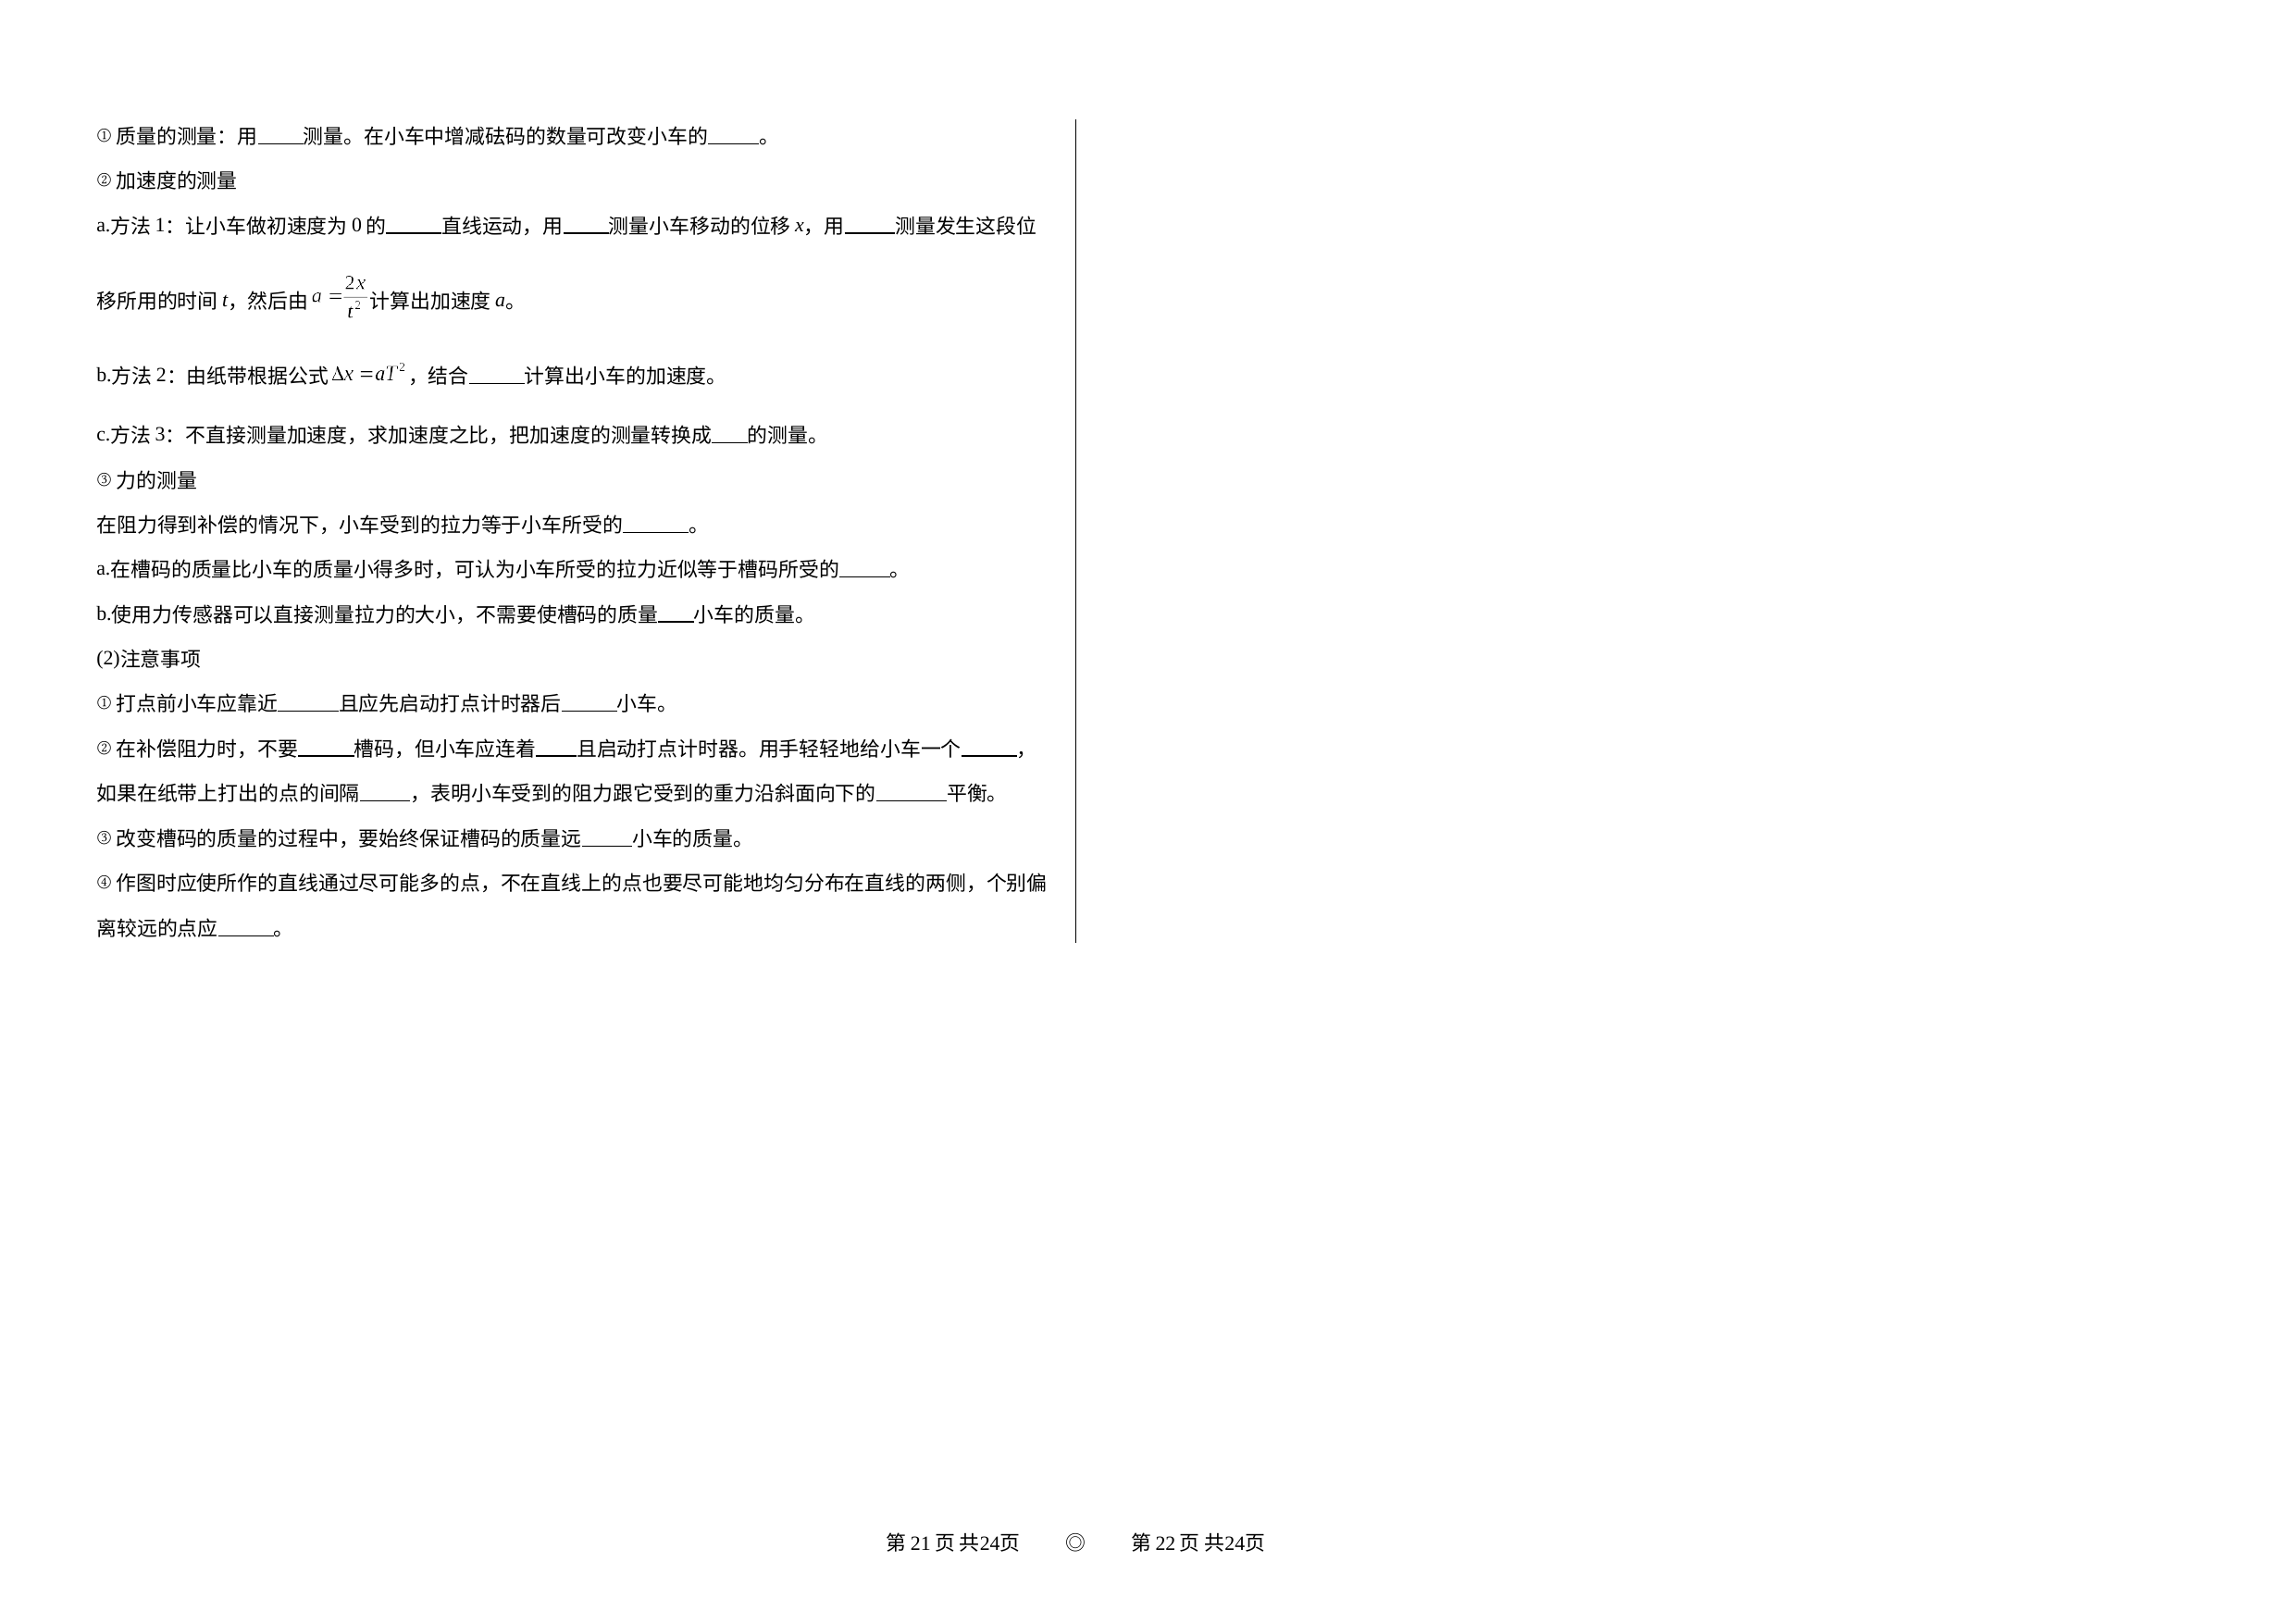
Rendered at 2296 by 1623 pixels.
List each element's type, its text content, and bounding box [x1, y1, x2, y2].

text 在阻力得到补偿的情况下，小车受到的拉力等于小车所受的 。 [96, 508, 1055, 539]
text (2)注意事项 [96, 642, 1055, 673]
text ①质量的测量：用 测量。在小车中增减砝码的数量可改变小车的 。 [96, 119, 1055, 150]
text ④作图时应使所作的直线通过尽可能多的点，不在直线上的点也要尽可能地均匀分布在直线的两侧，个别偏离较远的点应 。 [96, 867, 1055, 942]
text ②加速度的测量 [96, 165, 1055, 194]
text b.方法2：由纸带根据公式，结合 计算出小车的加速度。 [96, 344, 1055, 404]
text c.方法3：不直接测量加速度，求加速度之比，把加速度的测量转换成 的测量。 [96, 419, 1055, 449]
text a.方法1：让小车做初速度为0的 直线运动，用 测量小车移动的位移x，用 测量发生这段位移所用的时间t，然后由计算出加速度a。 [96, 209, 1055, 329]
text b.使用力传感器可以直接测量拉力的大小，不需要使槽码的质量 小车的质量。 [96, 598, 1055, 628]
text ③力的测量 [96, 464, 1055, 494]
text ②在补偿阻力时，不要 槽码，但小车应连着 且启动打点计时器。用手轻轻地给小车一个 ，如果在纸带上打出的点的间隔 ，表明小车受到的阻力跟它受到的重力沿斜面向下的 平衡。 [96, 732, 1055, 807]
text a.在槽码的质量比小车的质量小得多时，可认为小车所受的拉力近似等于槽码所受的 。 [96, 553, 1055, 583]
text ①打点前小车应靠近 且应先启动打点计时器后 小车。 [96, 688, 1055, 717]
text ③改变槽码的质量的过程中，要始终保证槽码的质量远 小车的质量。 [96, 822, 1055, 852]
